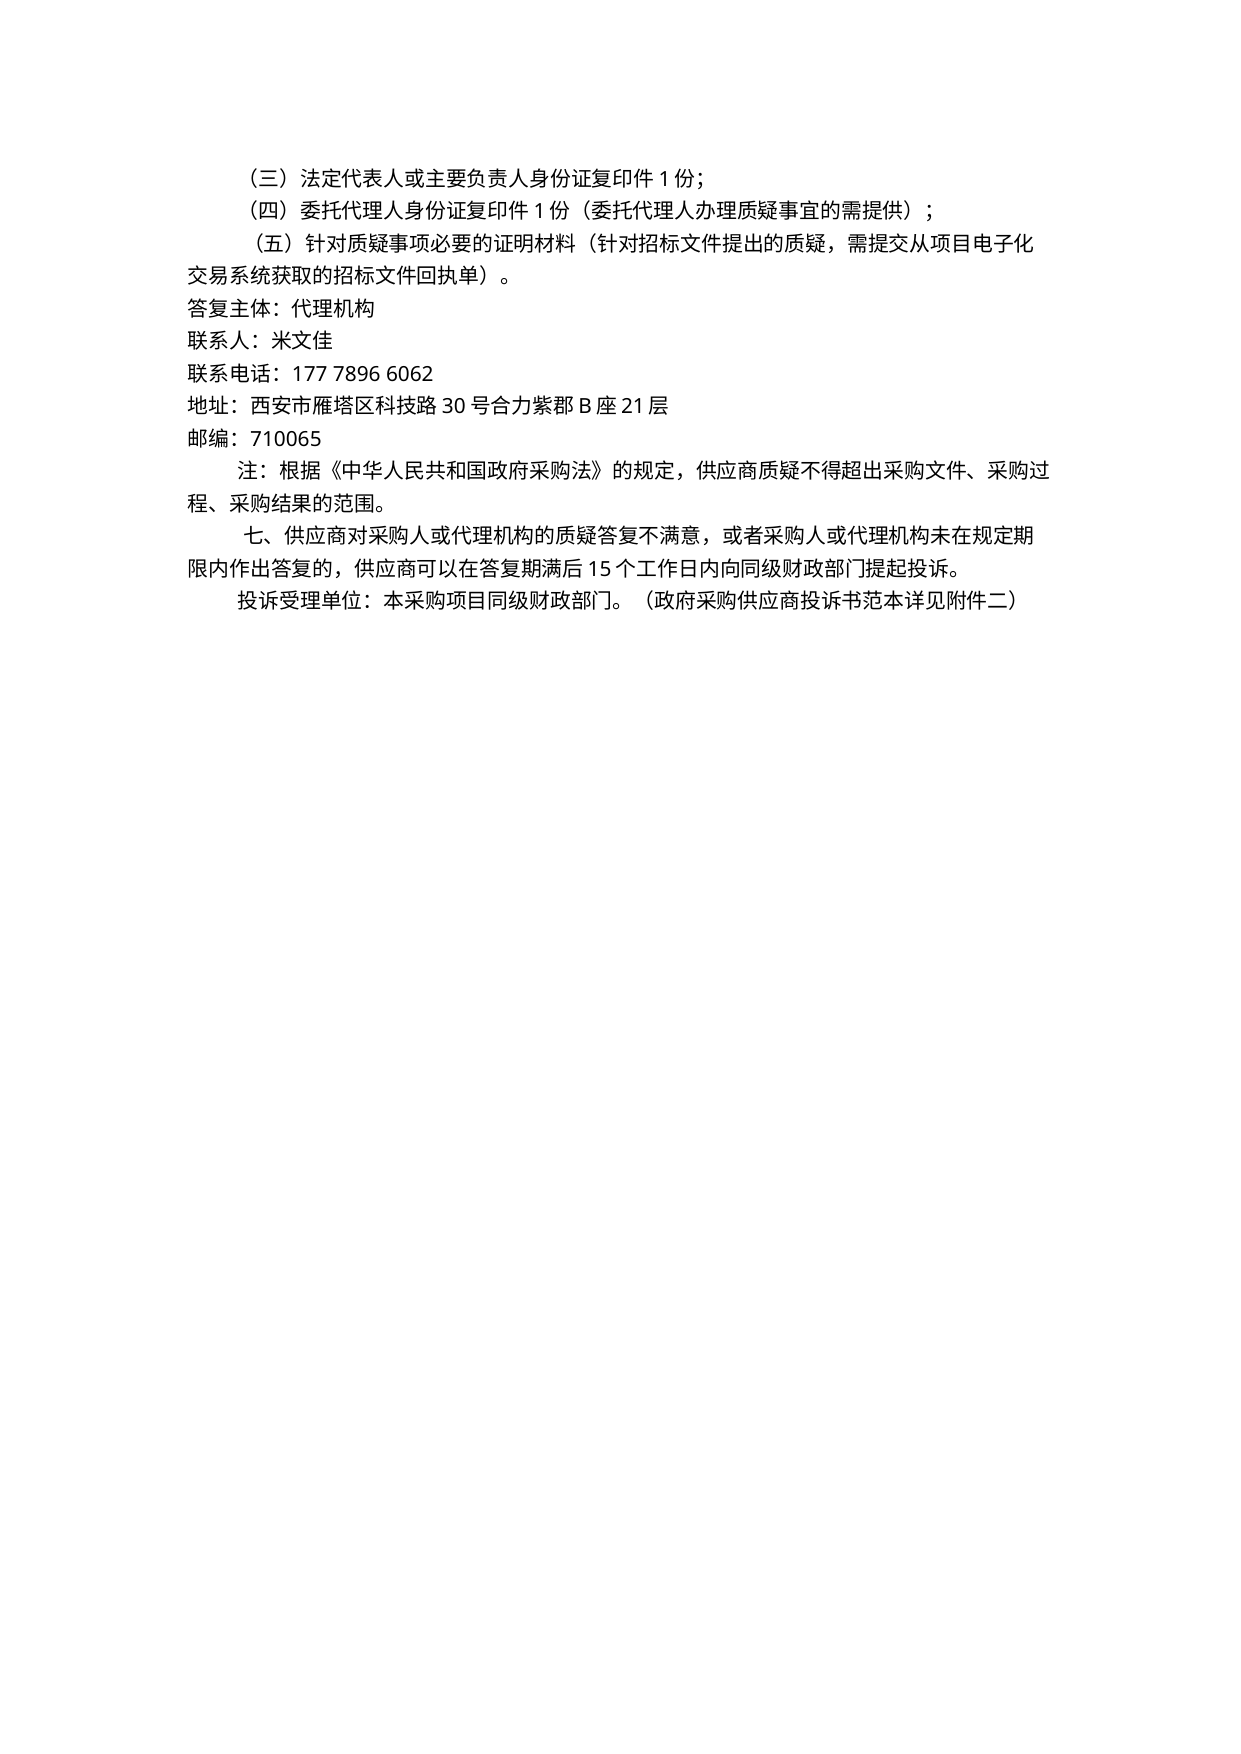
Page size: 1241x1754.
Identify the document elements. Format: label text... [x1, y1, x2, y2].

text （三）法定代表人或主要负责人身份证复印件1份； [187, 162, 1053, 194]
text 联系电话：177 7896 6062 [187, 357, 1053, 389]
text 注：根据《中华人民共和国政府采购法》的规定，供应商质疑不得超出采购文件、采购过程、采购结果的范围。 [187, 454, 1053, 519]
text 七、供应商对采购人或代理机构的质疑答复不满意，或者采购人或代理机构未在规定期限内作出答复的，供应商可以在答复期满后15个工作日内向同级财政部门提起投诉。 [187, 519, 1053, 584]
text 答复主体：代理机构 [187, 292, 1053, 324]
text 投诉受理单位：本采购项目同级财政部门。（政府采购供应商投诉书范本详见附件二） [187, 584, 1053, 617]
text 联系人：米文佳 [187, 324, 1053, 357]
text 地址：西安市雁塔区科技路30号合力紫郡B座21层 [187, 389, 1053, 422]
text 邮编：710065 [187, 422, 1053, 454]
text （四）委托代理人身份证复印件1份（委托代理人办理质疑事宜的需提供）； [187, 194, 1053, 227]
text （五）针对质疑事项必要的证明材料（针对招标文件提出的质疑，需提交从项目电子化交易系统获取的招标文件回执单）。 [187, 227, 1053, 292]
